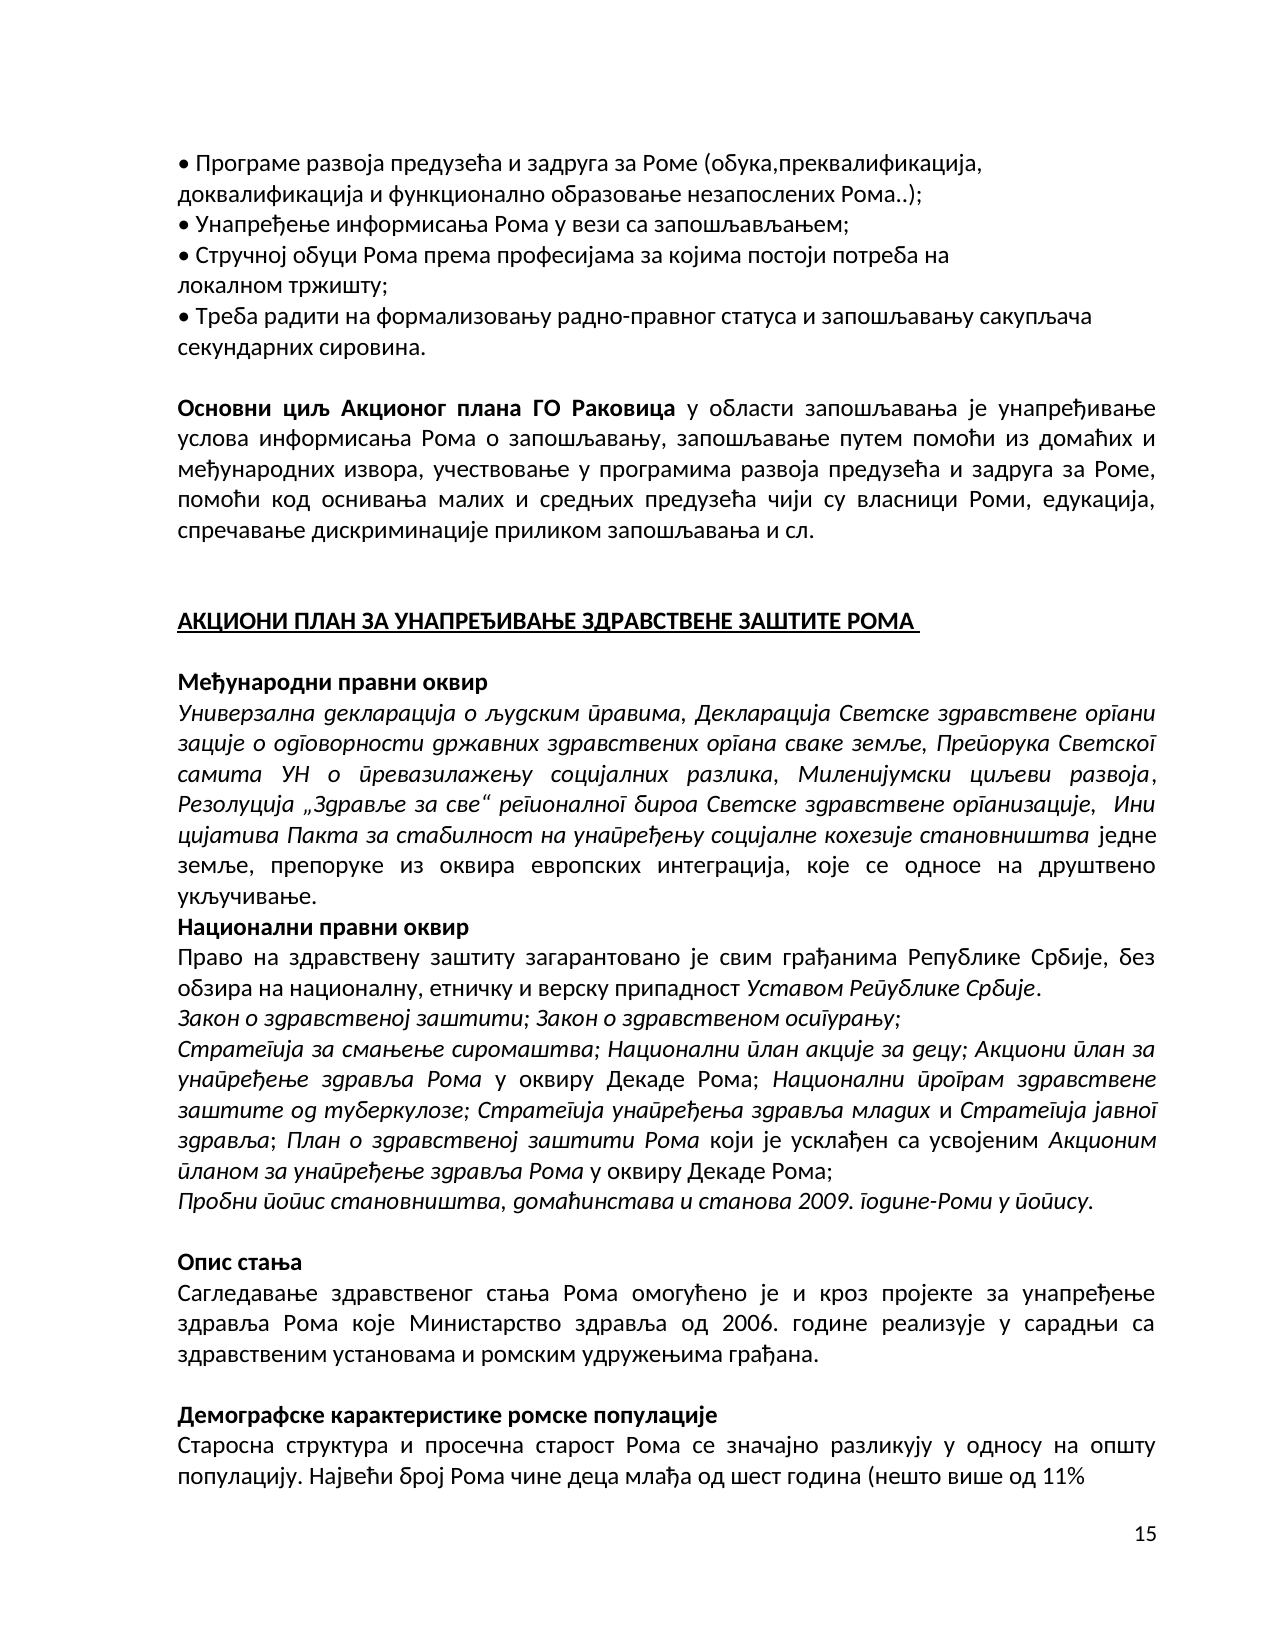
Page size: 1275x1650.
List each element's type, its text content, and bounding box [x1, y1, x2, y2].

text • Програме развоја предузећа и задруга за Роме (обука,преквалификација, доквалификација и функционално образовање незапослених Рома..); [177, 148, 1157, 209]
text Међународни правни оквир [177, 666, 1157, 697]
text АКЦИОНИ ПЛАН ЗА УНАПРЕЂИВАЊЕ ЗДРАВСТВЕНЕ ЗАШТИТЕ РОМА [177, 605, 1157, 636]
text локалном тржишту; [177, 270, 1157, 300]
text • Треба радити на формализовању радно-правног статуса и запошљавању сакупљача [177, 300, 1157, 331]
text Пробни попис становништва, домаћинстава и станова 2009. године-Роми у попису. [177, 1185, 1157, 1216]
text Сагледавање здравственог стања Рома омогућено је и кроз пројекте за унапређење здравља Рома које Министарство здравља од 2006. године реализује у сарадњи са здравственим установама и ромским удружењима грађана. [177, 1277, 1157, 1368]
text Основни циљ Акционог плана ГО Раковица у области запошљавања је унапређивање услова информисања Рома о запошљавању, запошљавање путем помоћи из домаћих и међународних извора, учествовање у програмима развоја предузећа и задруга за Роме, помоћи код оснивања малих и средњих предузећа чији су власници Роми, едукација, спречавање дискриминације приликом запошљавања и сл. [177, 392, 1157, 544]
text Национални правни оквир [177, 911, 1157, 941]
text Право на здравствену заштиту загарантовано је свим грађанима Републике Србије, без обзира на националну, етничку и верску припадност Уставом Републике Србије. [177, 941, 1157, 1002]
text Старосна структура и просечна старост Рома се значајно разликују у односу на општу популацију. Највећи број Рома чине деца млађа од шест година (нешто више од 11% [177, 1429, 1157, 1491]
text • Стручној обуци Рома према професијама за којима постоји потреба на [177, 239, 1157, 270]
text Опис стања [177, 1246, 1157, 1277]
text Демографске карактеристике ромске популације [177, 1399, 1157, 1429]
text Закон о здравственој заштити; Закон о здравственом осигурању; [177, 1002, 1157, 1033]
text секундарних сировина. [177, 331, 1157, 361]
text Стратегија за смањење сиромаштва; Национални план акције за децу; Акциони план за унапређење здравља Рома у оквиру Декаде Рома; Национални програм здравствене заштите од туберкулозе; Стратегија унапређења здравља младих и Стратегија јавног здравља; План о здравственој заштити Рома који је усклађен са усвојеним Акционим планом за унапређење здравља Рома у оквиру Декаде Рома; [177, 1033, 1157, 1185]
text Универзална декларација о људским правима, Декларација Светске здравствене органи зације о одговорности државних здравствених органа сваке земље, Препорука Светског самита УН о превазилажењу социјалних разлика, Миленијумски циљеви развоја, Резолуција „Здравље за све“ регионалног бироа Светске здравствене организације, Ини цијатива Пакта за стабилност на унапређењу социјалне кохезије становништва једне земље, препоруке из оквира европских интеграција, које се односе на друштвено укључивање. [177, 697, 1157, 911]
text • Унапређење информисања Рома у вези са запошљављањем; [177, 209, 1157, 239]
